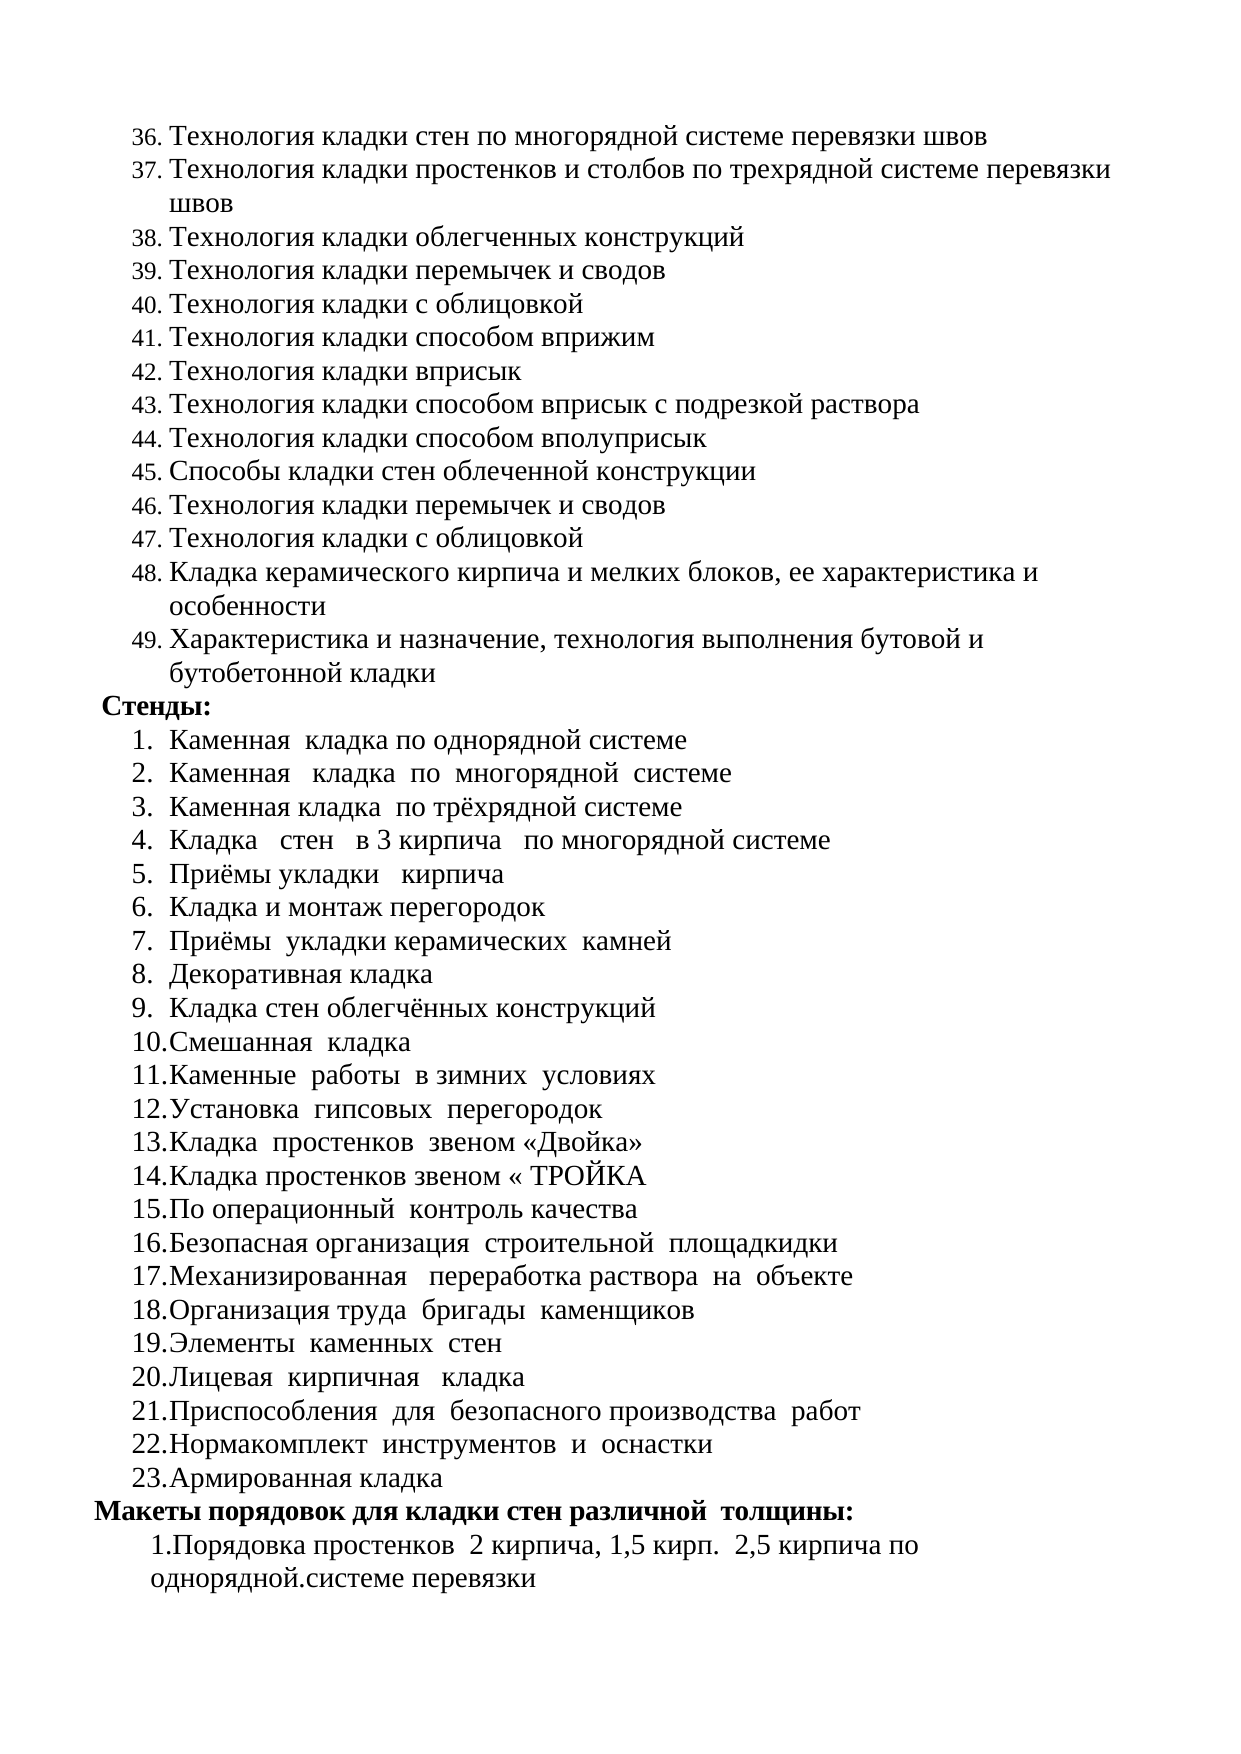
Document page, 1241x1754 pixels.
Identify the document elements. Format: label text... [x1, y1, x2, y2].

list Установка гипсовых перегородок [131, 1091, 1152, 1124]
list Технология кладки с облицовкой [131, 521, 1152, 554]
list Кладка керамического кирпича и мелких блоков, ее характеристика и особенности [131, 554, 1152, 621]
list Приёмы укладки кирпича [131, 856, 1152, 889]
list Приспособления для безопасного производства работ [131, 1393, 1152, 1426]
list Кладка простенков звеном «Двойка» [131, 1124, 1152, 1158]
list Характеристика и назначение, технология выполнения бутовой и бутобетонной кладки [131, 621, 1152, 688]
list Кладка стен облегчённых конструкций [131, 990, 1152, 1024]
list Лицевая кирпичная кладка [131, 1359, 1152, 1393]
list Кладка и монтаж перегородок [131, 889, 1152, 923]
list Безопасная организация строительной площадкидки [131, 1225, 1152, 1258]
list Технология кладки перемычек и сводов [131, 252, 1152, 286]
list Каменные работы в зимних условиях [131, 1057, 1152, 1091]
list Технология кладки облегченных конструкций [131, 219, 1152, 252]
list Технология кладки простенков и столбов по трехрядной системе перевязки швов [131, 152, 1152, 219]
list Декоративная кладка [131, 957, 1152, 990]
list Каменная кладка по однорядной системе [131, 722, 1152, 755]
list Нормакомплект инструментов и оснастки [131, 1426, 1152, 1460]
list Элементы каменных стен [131, 1326, 1152, 1359]
list Кладка стен в 3 кирпича по многорядной системе [131, 822, 1152, 856]
list Технология кладки стен по многорядной системе перевязки швов [131, 118, 1152, 152]
list Организация труда бригады каменщиков [131, 1292, 1152, 1326]
list Способы кладки стен облеченной конструкции [131, 453, 1152, 487]
list Технология кладки способом вприжим [131, 319, 1152, 353]
list Кладка простенков звеном « ТРОЙКА [131, 1158, 1152, 1191]
list Технология кладки вприсык [131, 353, 1152, 386]
list Каменная кладка по многорядной системе [131, 755, 1152, 789]
list Технология кладки способом вприсык с подрезкой раствора [131, 386, 1152, 420]
list Армированная кладка [131, 1460, 1152, 1493]
list Технология кладки с облицовкой [131, 286, 1152, 319]
list По операционный контроль качества [131, 1191, 1152, 1225]
list Смешанная кладка [131, 1024, 1152, 1057]
list Каменная кладка по трёхрядной системе [131, 789, 1152, 822]
list Механизированная переработка раствора на объекте [131, 1258, 1152, 1292]
text 1.Порядовка простенков 2 кирпича, 1,5 кирп. 2,5 кирпича по однорядной.системе перевязки [150, 1527, 1152, 1594]
list Технология кладки перемычек и сводов [131, 487, 1152, 521]
list Технология кладки способом вполуприсык [131, 420, 1152, 453]
list Приёмы укладки керамических камней [131, 923, 1152, 957]
text Макеты порядовок для кладки стен различной толщины: [94, 1493, 1152, 1527]
text Стенды: [94, 688, 1152, 722]
